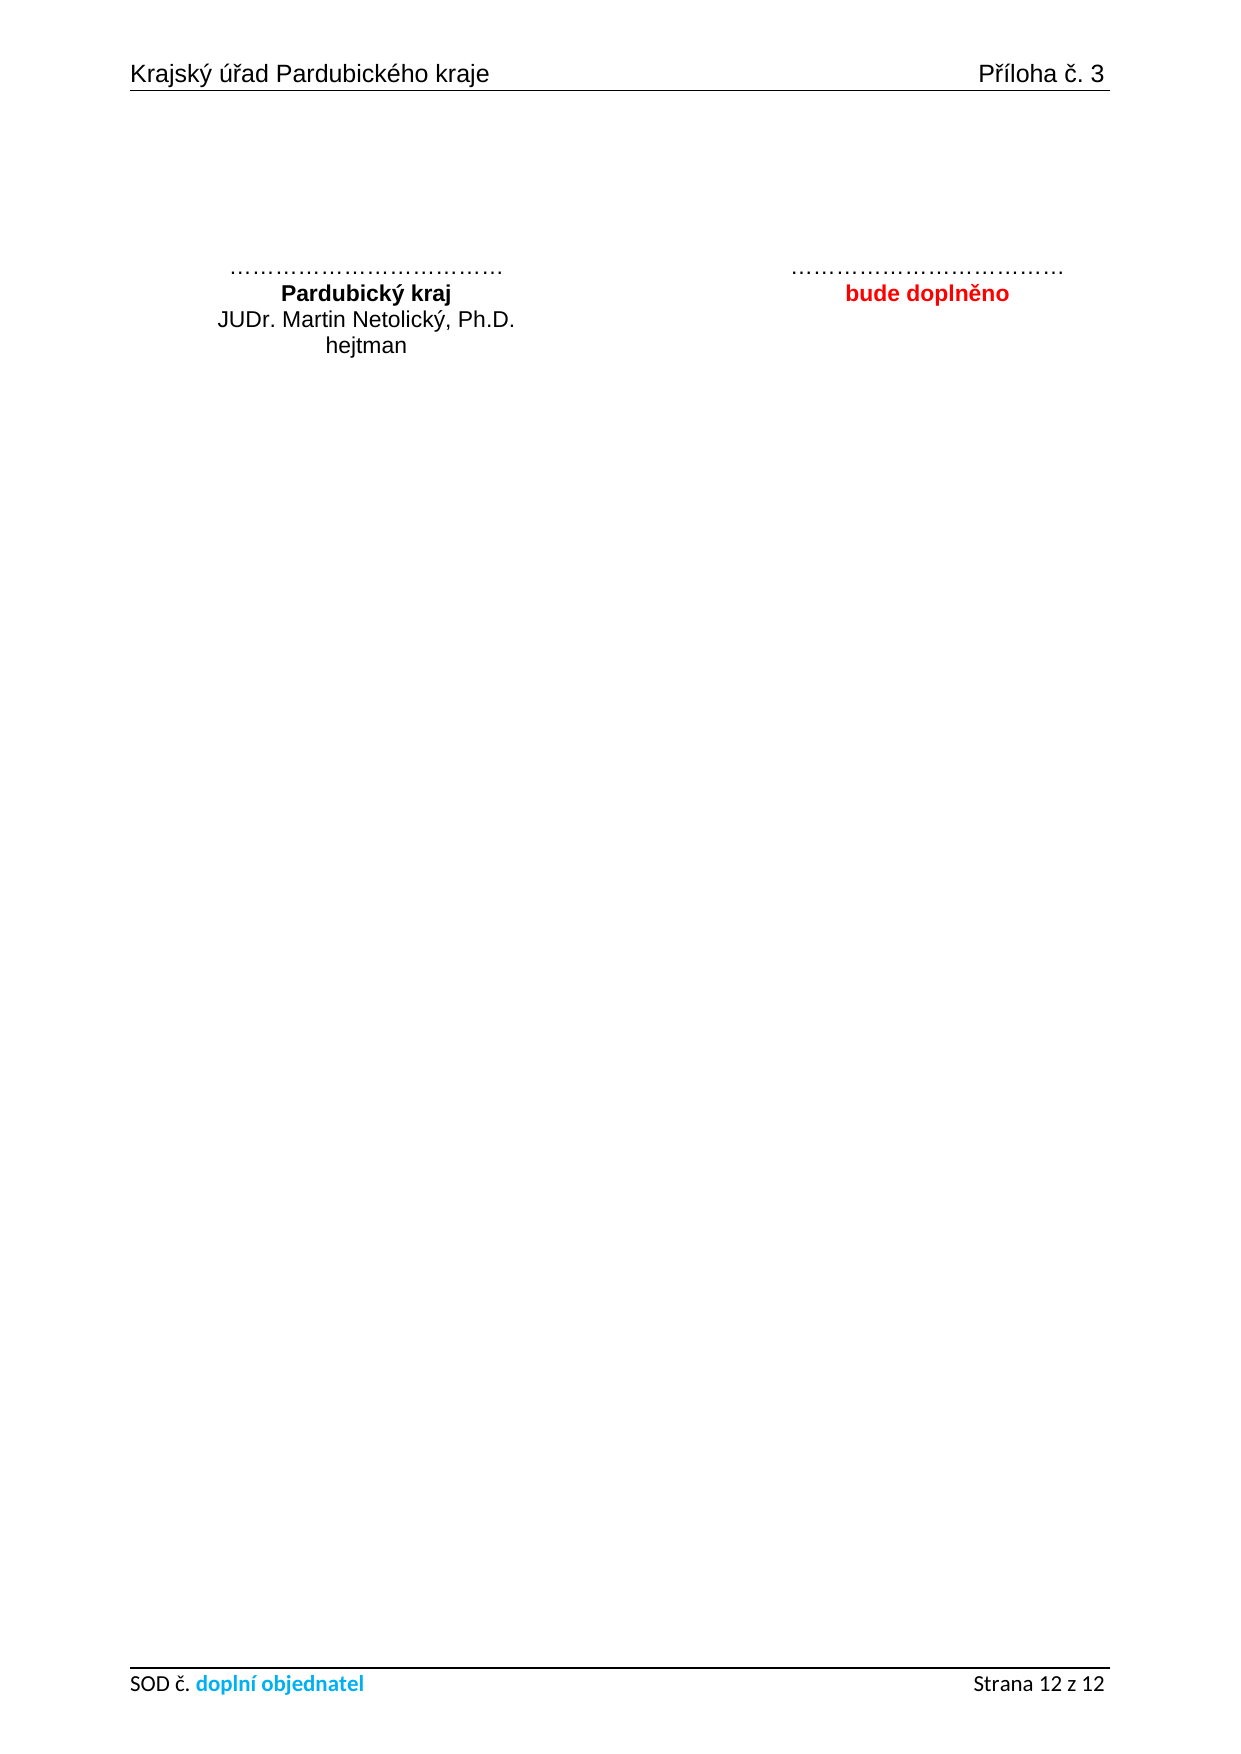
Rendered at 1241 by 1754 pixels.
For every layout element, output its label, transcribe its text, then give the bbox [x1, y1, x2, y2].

text JUDr. Martin Netolický, Ph.D. [130, 306, 1119, 332]
text hejtman [130, 332, 1119, 358]
text Pardubický kraj bude doplněno [130, 279, 1119, 306]
text ……………………………… ……………………………… [130, 253, 1119, 279]
